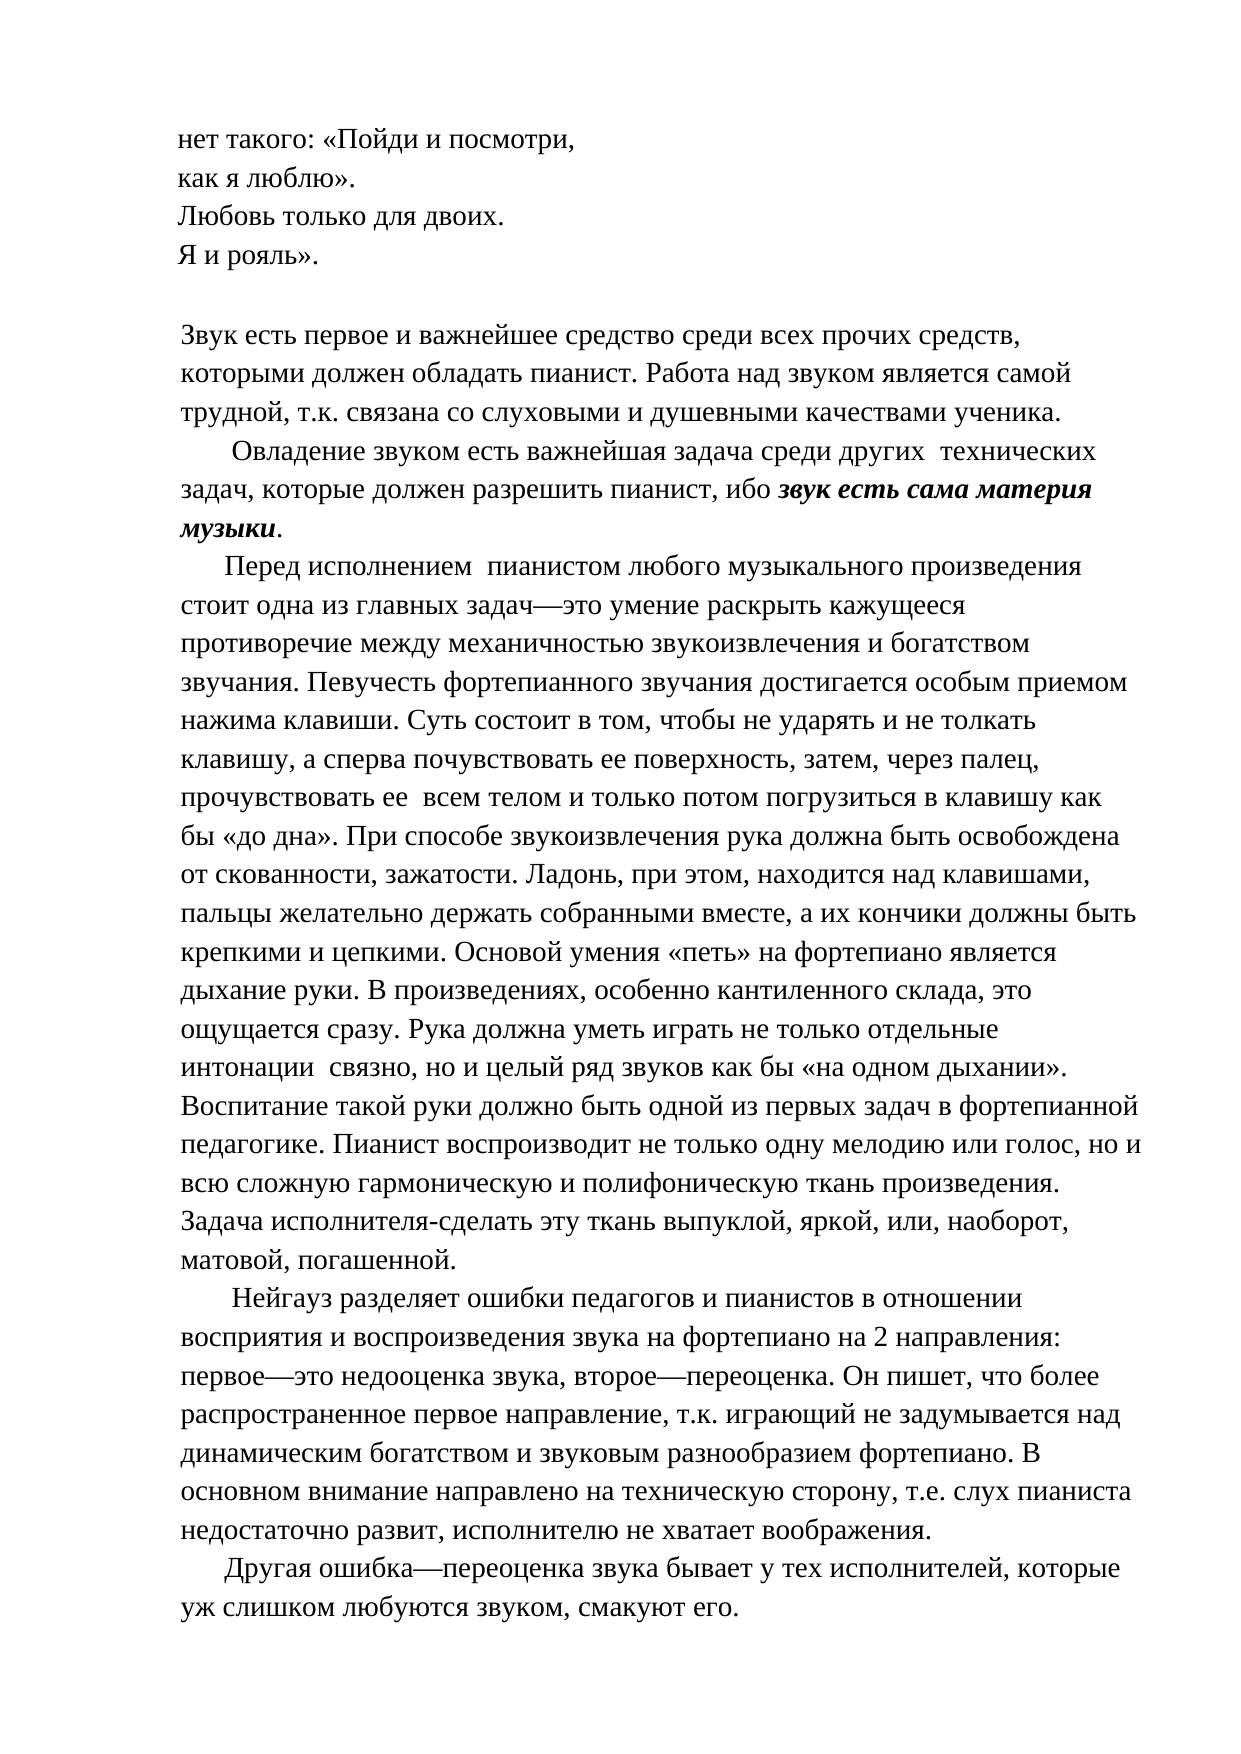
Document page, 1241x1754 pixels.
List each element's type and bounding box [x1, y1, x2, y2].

table_header [174, 118, 1148, 1629]
